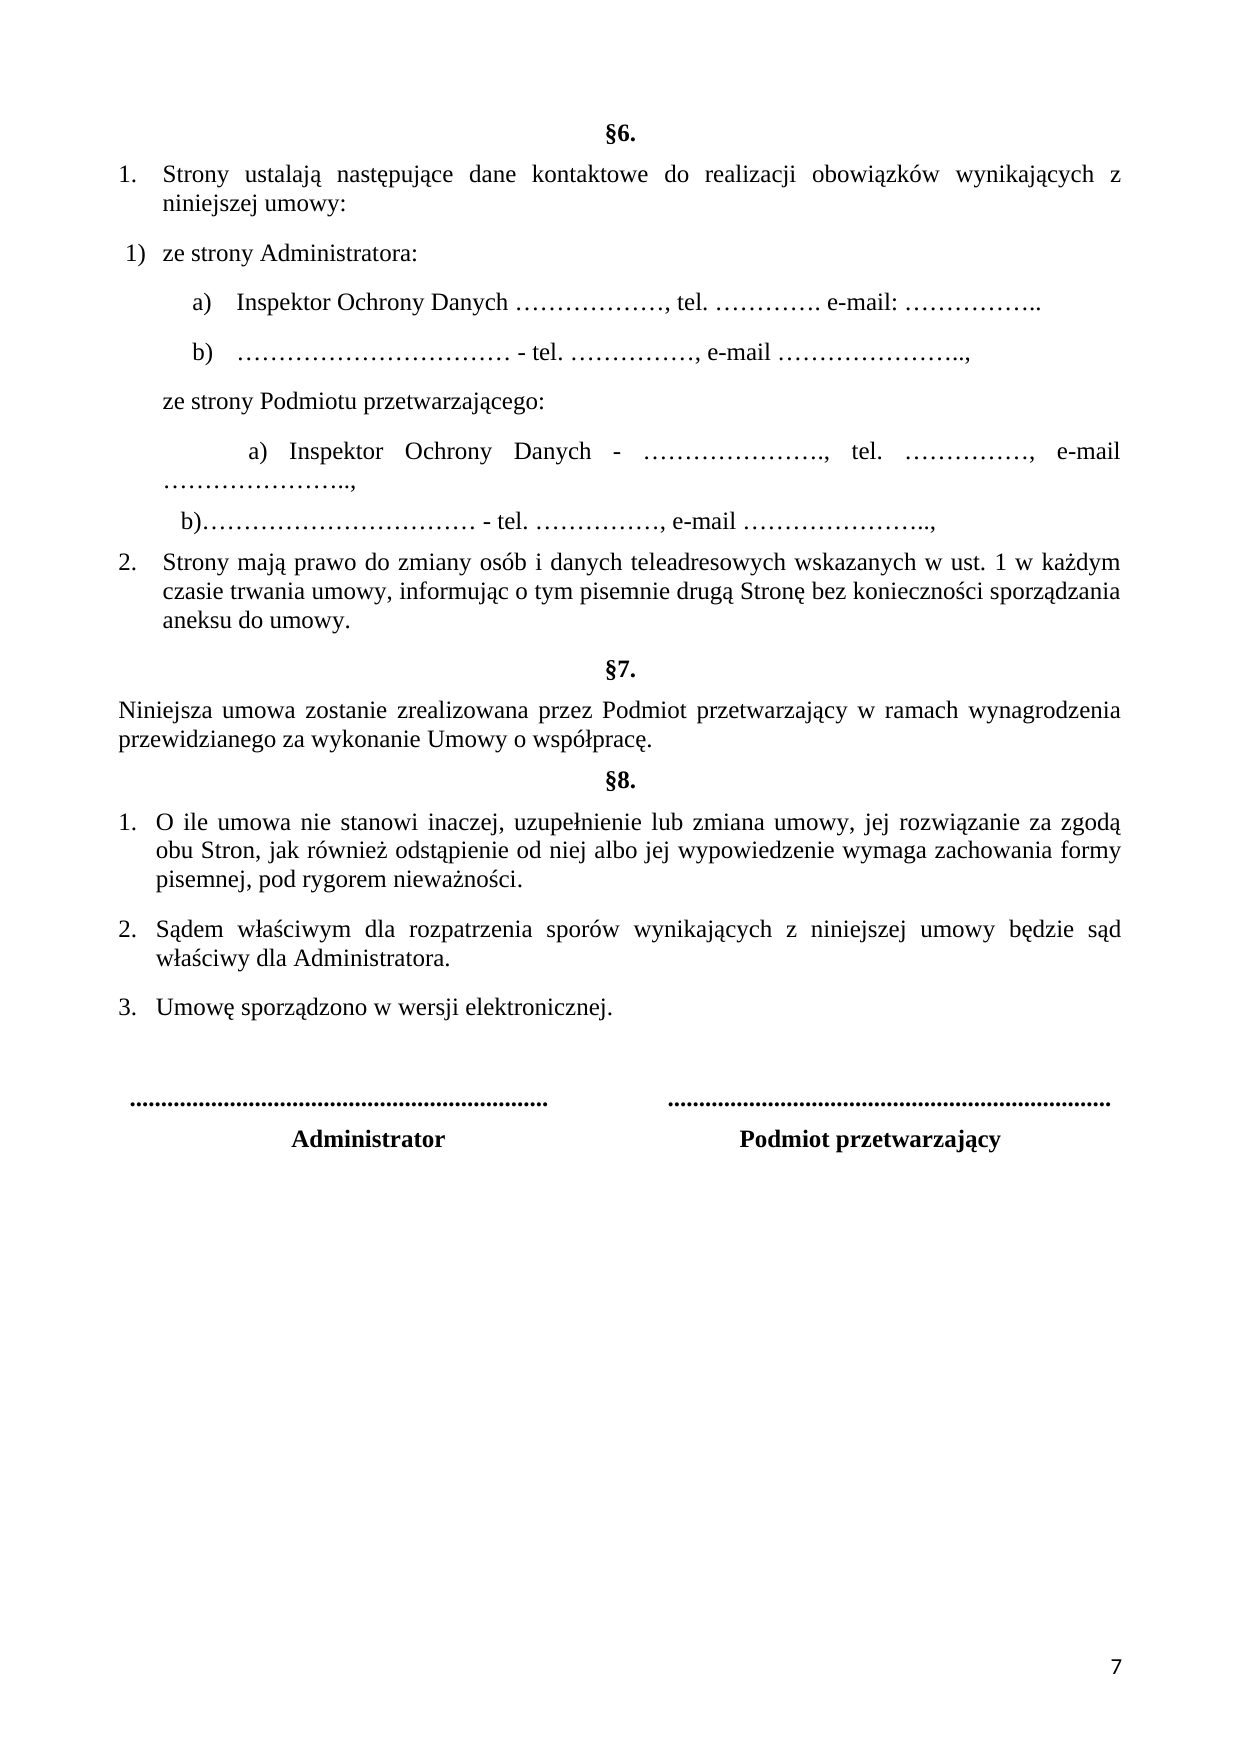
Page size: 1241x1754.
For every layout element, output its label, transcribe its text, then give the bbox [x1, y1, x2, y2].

text §6. [118, 118, 1122, 147]
table_header ....................................................................... Podmiot przetwarzający [618, 1083, 1122, 1166]
list Sądem właściwym dla rozpatrzenia sporów wynikających z niniejszej umowy będzie sąd właściwy dla Administratora. [118, 914, 1122, 971]
list Inspektor Ochrony Danych ………………, tel. …………. e-mail: …………….. [192, 287, 1122, 316]
text §7. [118, 654, 1122, 683]
text §8. [118, 766, 1122, 794]
list …………………………… - tel. ……………, e-mail ………………….., [192, 337, 1122, 366]
text b)…………………………… - tel. ……………, e-mail ………………….., [118, 506, 1122, 535]
list ze strony Administratora: [125, 238, 1122, 266]
text Niniejsza umowa zostanie zrealizowana przez Podmiot przetwarzający w ramach wynagrodzenia przewidzianego za wykonanie Umowy o współpracę. [118, 696, 1122, 753]
table_header ................................................................... Administrator [118, 1083, 618, 1166]
list Strony mają prawo do zmiany osób i danych teleadresowych wskazanych w ust. 1 w każdym czasie trwania umowy, informując o tym pisemnie drugą Stronę bez konieczności sporządzania aneksu do umowy. [118, 547, 1122, 633]
text a) Inspektor Ochrony Danych - …………………., tel. ……………, e-mail ………………….., [162, 436, 1122, 493]
list O ile umowa nie stanowi inaczej, uzupełnienie lub zmiana umowy, jej rozwiązanie za zgodą obu Stron, jak również odstąpienie od niej albo jej wypowiedzenie wymaga zachowania formy pisemnej, pod rygorem nieważności. [118, 807, 1122, 893]
text ze strony Podmiotu przetwarzającego: [162, 386, 1122, 415]
list Umowę sporządzono w wersji elektronicznej. [118, 992, 1122, 1021]
list Strony ustalają następujące dane kontaktowe do realizacji obowiązków wynikających z niniejszej umowy: [118, 159, 1122, 217]
